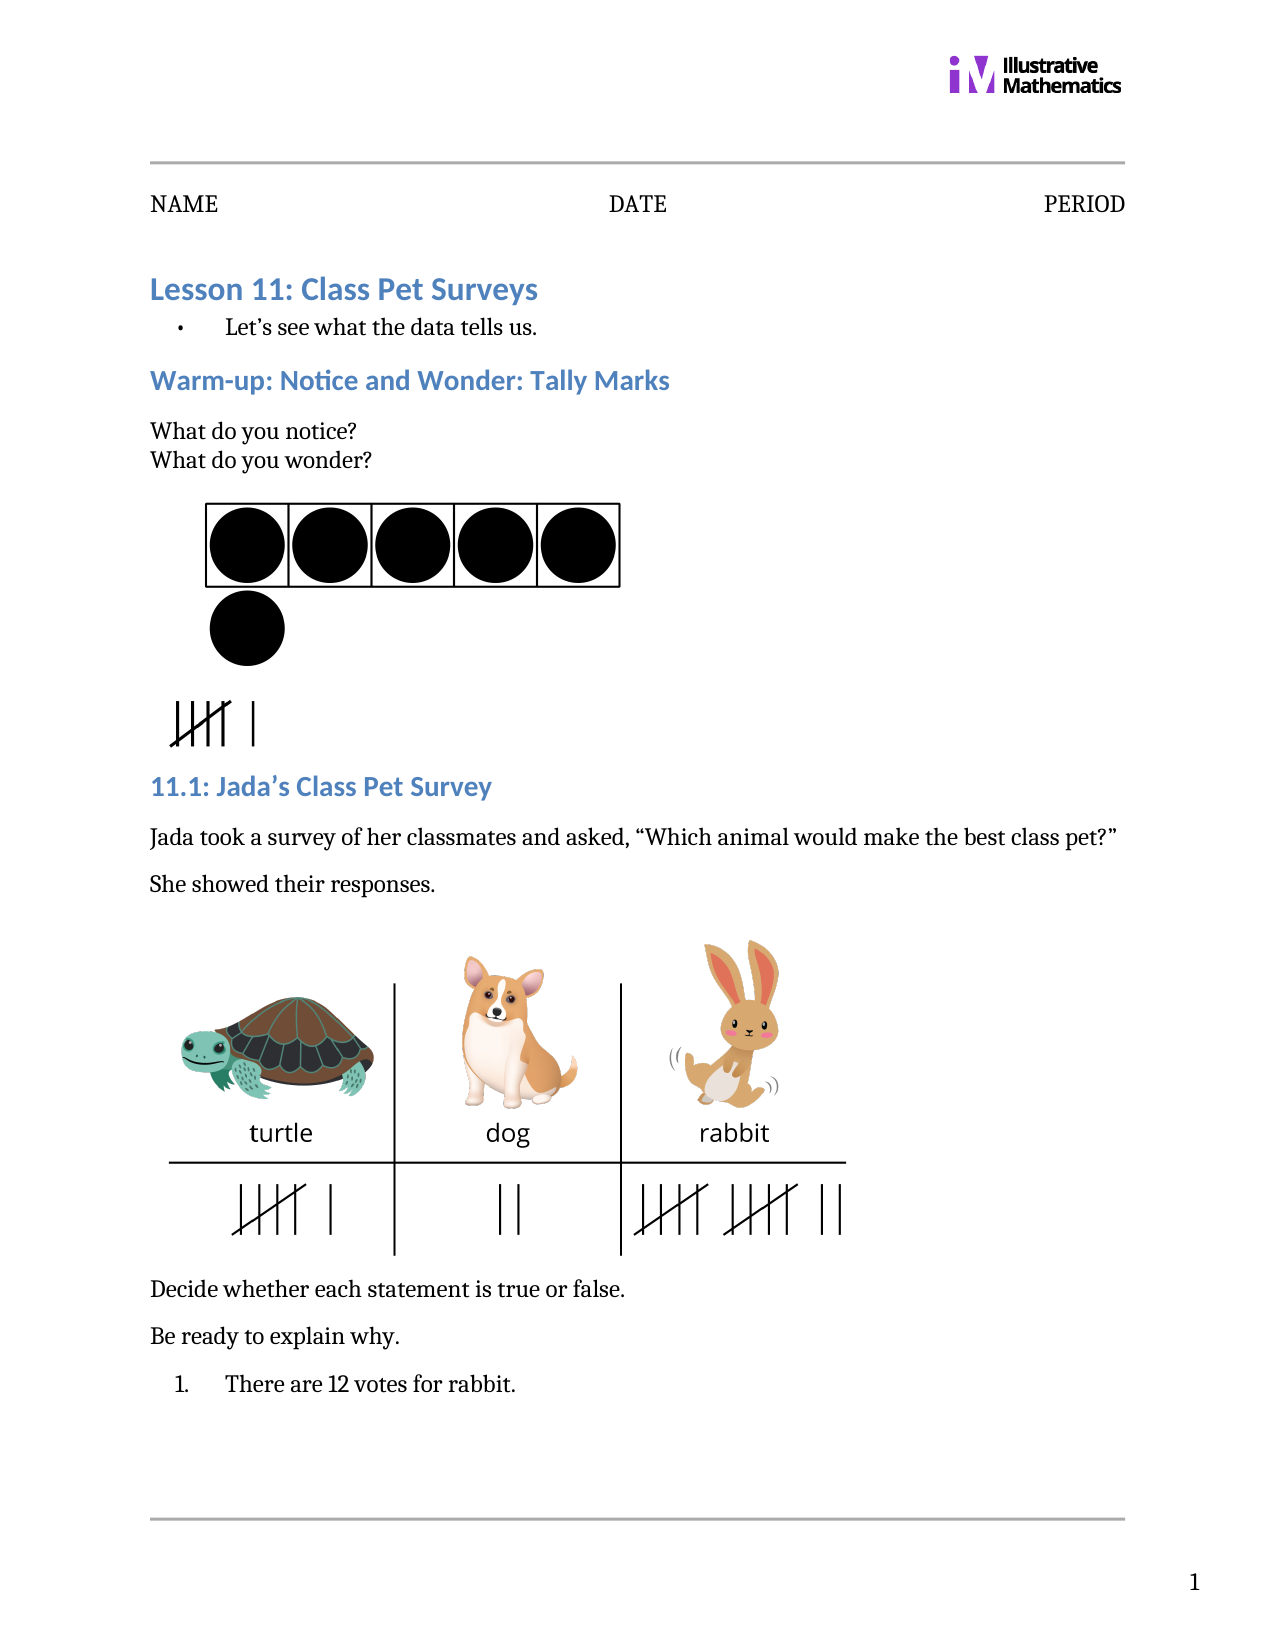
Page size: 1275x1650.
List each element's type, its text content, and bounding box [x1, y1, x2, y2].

subtitle Warm-up: Notice and Wonder: Tally Marks [150, 362, 1125, 398]
picture [168, 699, 255, 748]
picture [168, 917, 847, 1256]
picture [168, 493, 657, 681]
text Decide whether each statement is true or false. [150, 1274, 1125, 1303]
text Jada took a survey of her classmates and asked, “Which animal would make the best class pet?” [150, 823, 1125, 851]
subtitle Lesson 11: Class Pet Surveys [150, 268, 1125, 309]
picture [949, 55, 1121, 93]
text Be ready to explain why. [150, 1322, 1125, 1351]
list Let’s see what the data tells us. [175, 313, 1125, 342]
text She showed their responses. [150, 870, 1125, 899]
text What do you notice? What do you wonder? [150, 417, 1125, 474]
subtitle 11.1: Jada’s Class Pet Survey [150, 768, 1125, 804]
list There are 12 votes for rabbit. [175, 1369, 1125, 1398]
